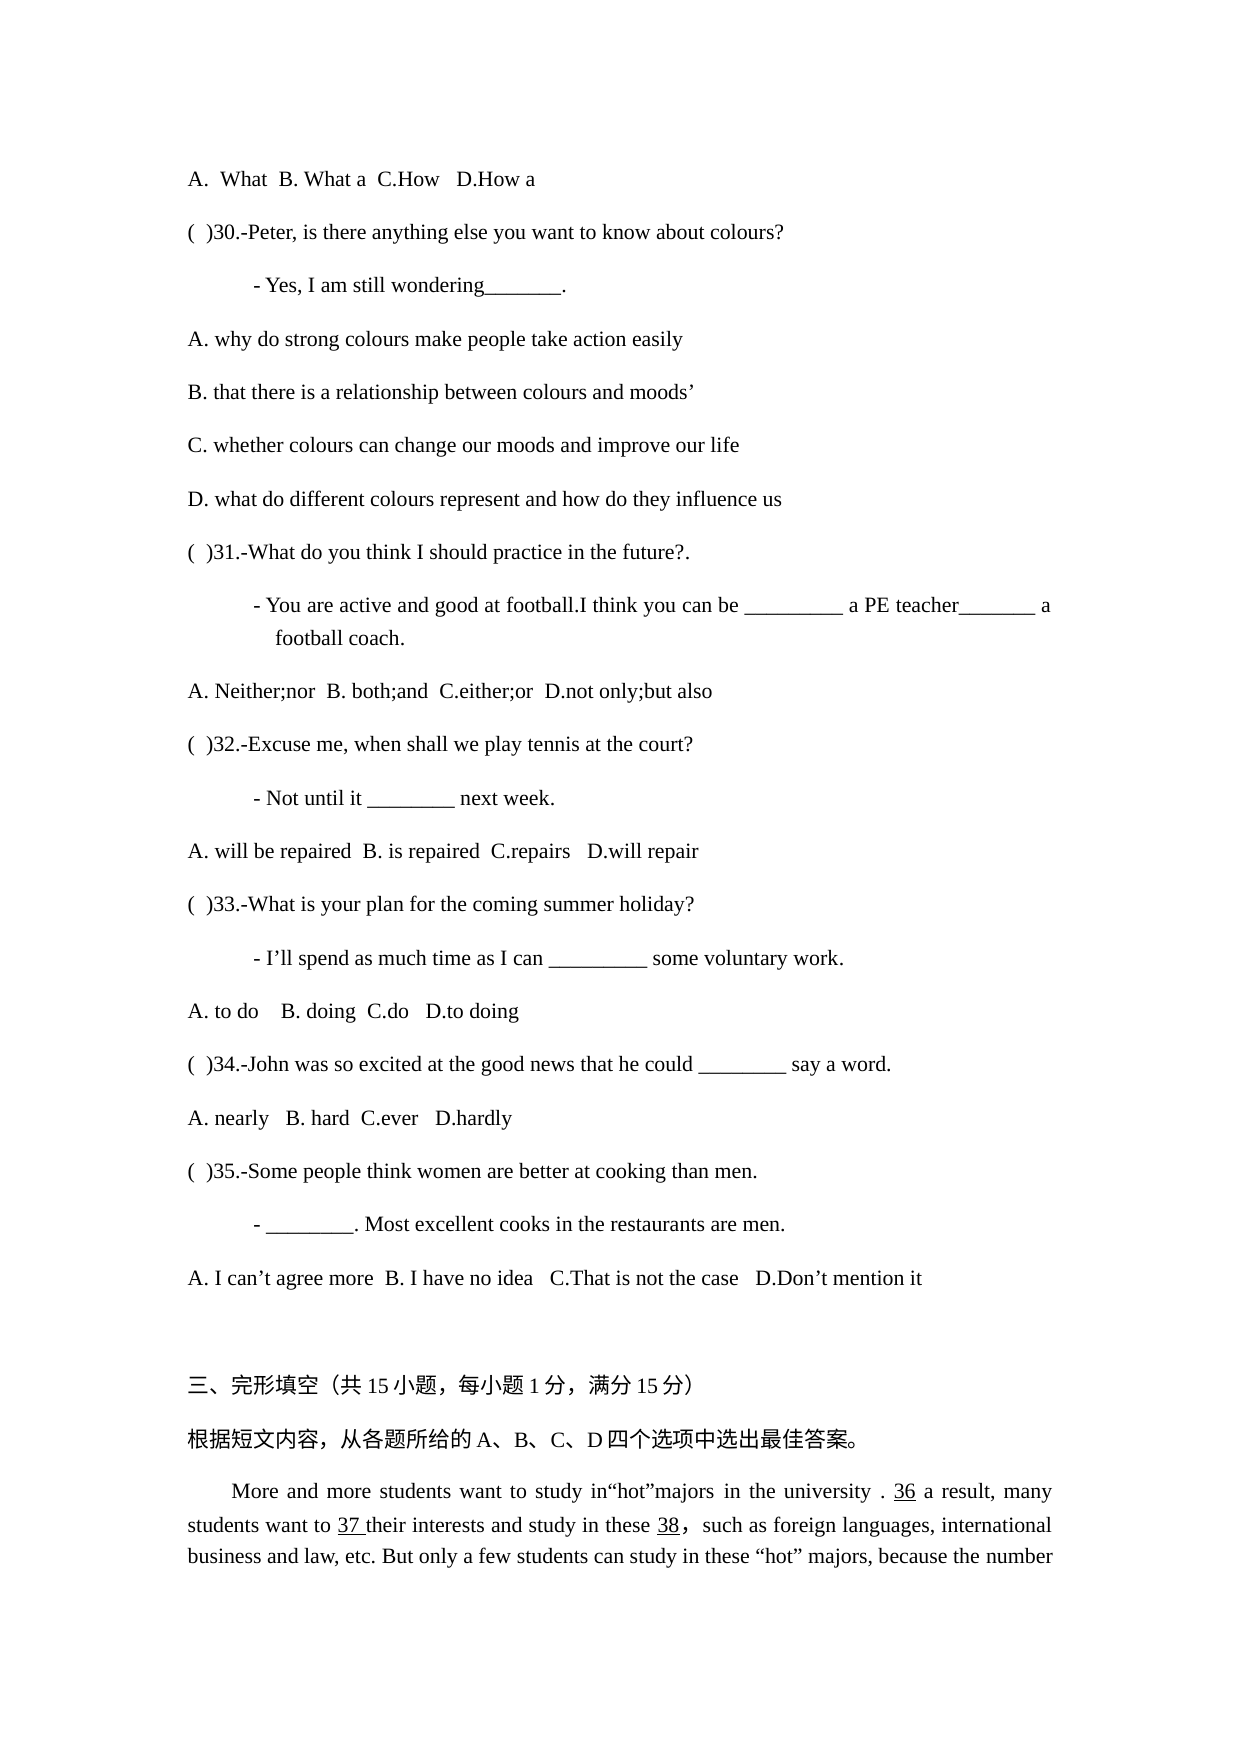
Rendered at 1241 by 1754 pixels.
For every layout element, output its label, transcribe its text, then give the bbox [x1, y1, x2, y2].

list that there is a relationship between colours and moods’ [187, 375, 1053, 408]
list whether colours can change our moods and improve our life [187, 429, 1053, 461]
text - I’ll spend as much time as I can _________ some voluntary work. [187, 941, 1053, 974]
text - ________. Most excellent cooks in the restaurants are men. [187, 1208, 1053, 1240]
list why do strong colours make people take action easily [187, 322, 1053, 354]
text - You are active and good at football.I think you can be _________ a PE teacher_______ a football coach. [253, 589, 1053, 654]
list what do different colours represent and how do they influence us [187, 482, 1053, 514]
list Neither;nor B. both;and C.either;or D.not only;but also [187, 674, 1053, 707]
list to do B. doing C.do D.to doing [187, 994, 1053, 1027]
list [187, 1474, 1053, 1572]
text ( )33.-What is your plan for the coming summer holiday? [187, 888, 1053, 920]
list 三、完形填空（共15小题，每小题1分，满分15分） [187, 1368, 1053, 1400]
text ( )32.-Excuse me, when shall we play tennis at the court? [187, 728, 1053, 760]
list will be repaired B. is repaired C.repairs D.will repair [187, 834, 1053, 867]
text ( )35.-Some people think women are better at cooking than men. [187, 1154, 1053, 1187]
text - Yes, I am still wondering_______. [187, 269, 1053, 301]
list What B. What a C.How D.How a [187, 162, 1053, 194]
list 根据短文内容，从各题所给的A、B、C、D四个选项中选出最佳答案。 [187, 1421, 1053, 1454]
list I can’t agree more B. I have no idea C.That is not the case D.Don’t mention it [187, 1261, 1053, 1294]
list nearly B. hard C.ever D.hardly [187, 1101, 1053, 1134]
text ( )34.-John was so excited at the good news that he could ________ say a word. [187, 1048, 1053, 1080]
text - Not until it ________ next week. [187, 781, 1053, 814]
text ( )31.-What do you think I should practice in the future?. [187, 535, 1053, 568]
text ( )30.-Peter, is there anything else you want to know about colours? [187, 215, 1053, 248]
